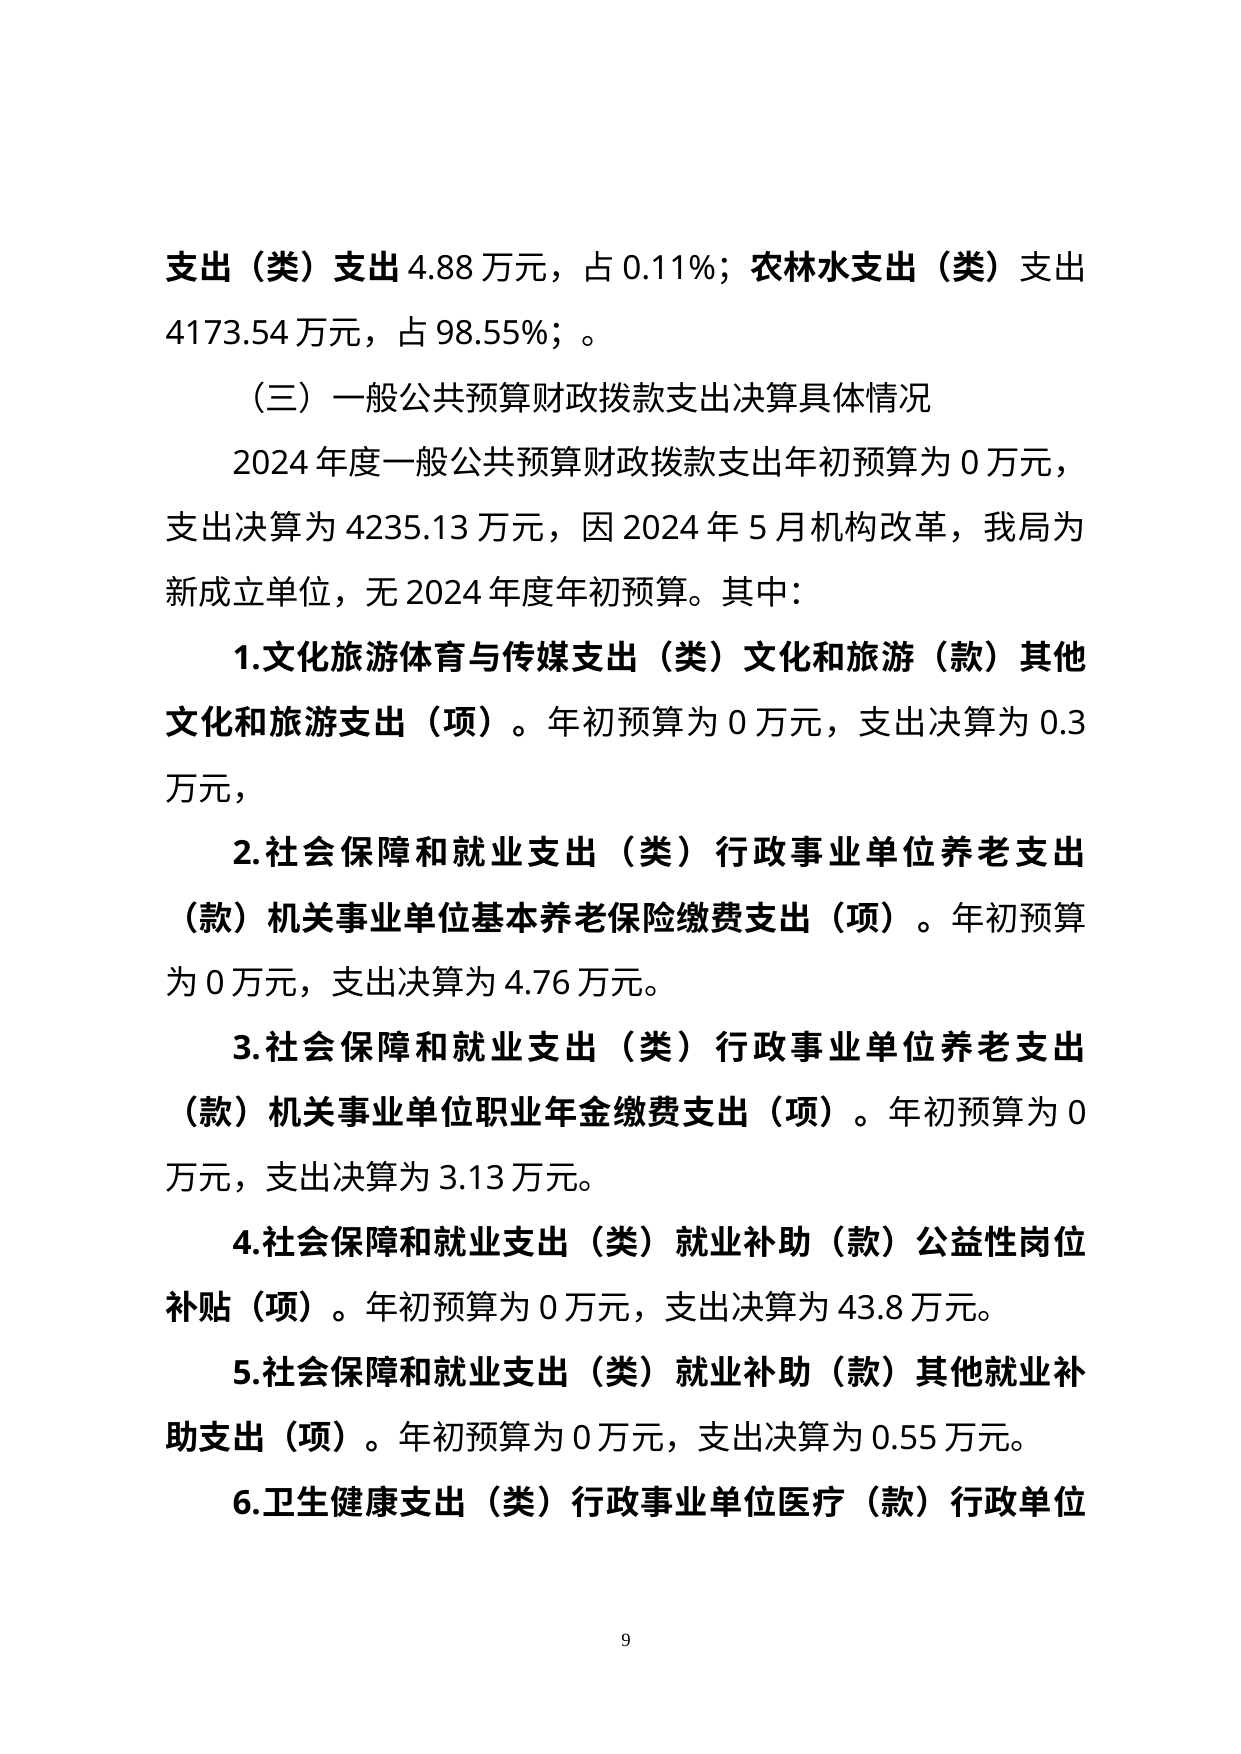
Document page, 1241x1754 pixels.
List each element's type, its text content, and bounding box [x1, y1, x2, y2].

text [165, 1468, 1087, 1533]
text 3.社会保障和就业支出（类）行政事业单位养老支出（款）机关事业单位职业年金缴费支出（项）。年初预算为0万元，支出决算为3.13万元。 [165, 1013, 1087, 1208]
list 1.文化旅游体育与传媒支出（类）文化和旅游（款）其他文化和旅游支出（项）。年初预算为0万元，支出决算为0.3万元， [165, 623, 1087, 818]
text 2024年度一般公共预算财政拨款支出年初预算为0万元，支出决算为4235.13万元，因2024年5月机构改革，我局为新成立单位，无2024年度年初预算。其中： [165, 428, 1087, 623]
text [165, 233, 1087, 363]
text （三）一般公共预算财政拨款支出决算具体情况 [165, 363, 1087, 428]
text 5.社会保障和就业支出（类）就业补助（款）其他就业补助支出（项）。年初预算为0万元，支出决算为0.55万元。 [165, 1338, 1087, 1468]
text 4.社会保障和就业支出（类）就业补助（款）公益性岗位补贴（项）。年初预算为0万元，支出决算为43.8万元。 [165, 1208, 1087, 1338]
list 2.社会保障和就业支出（类）行政事业单位养老支出（款）机关事业单位基本养老保险缴费支出（项）。年初预算为0万元，支出决算为4.76万元。 [165, 818, 1087, 1013]
